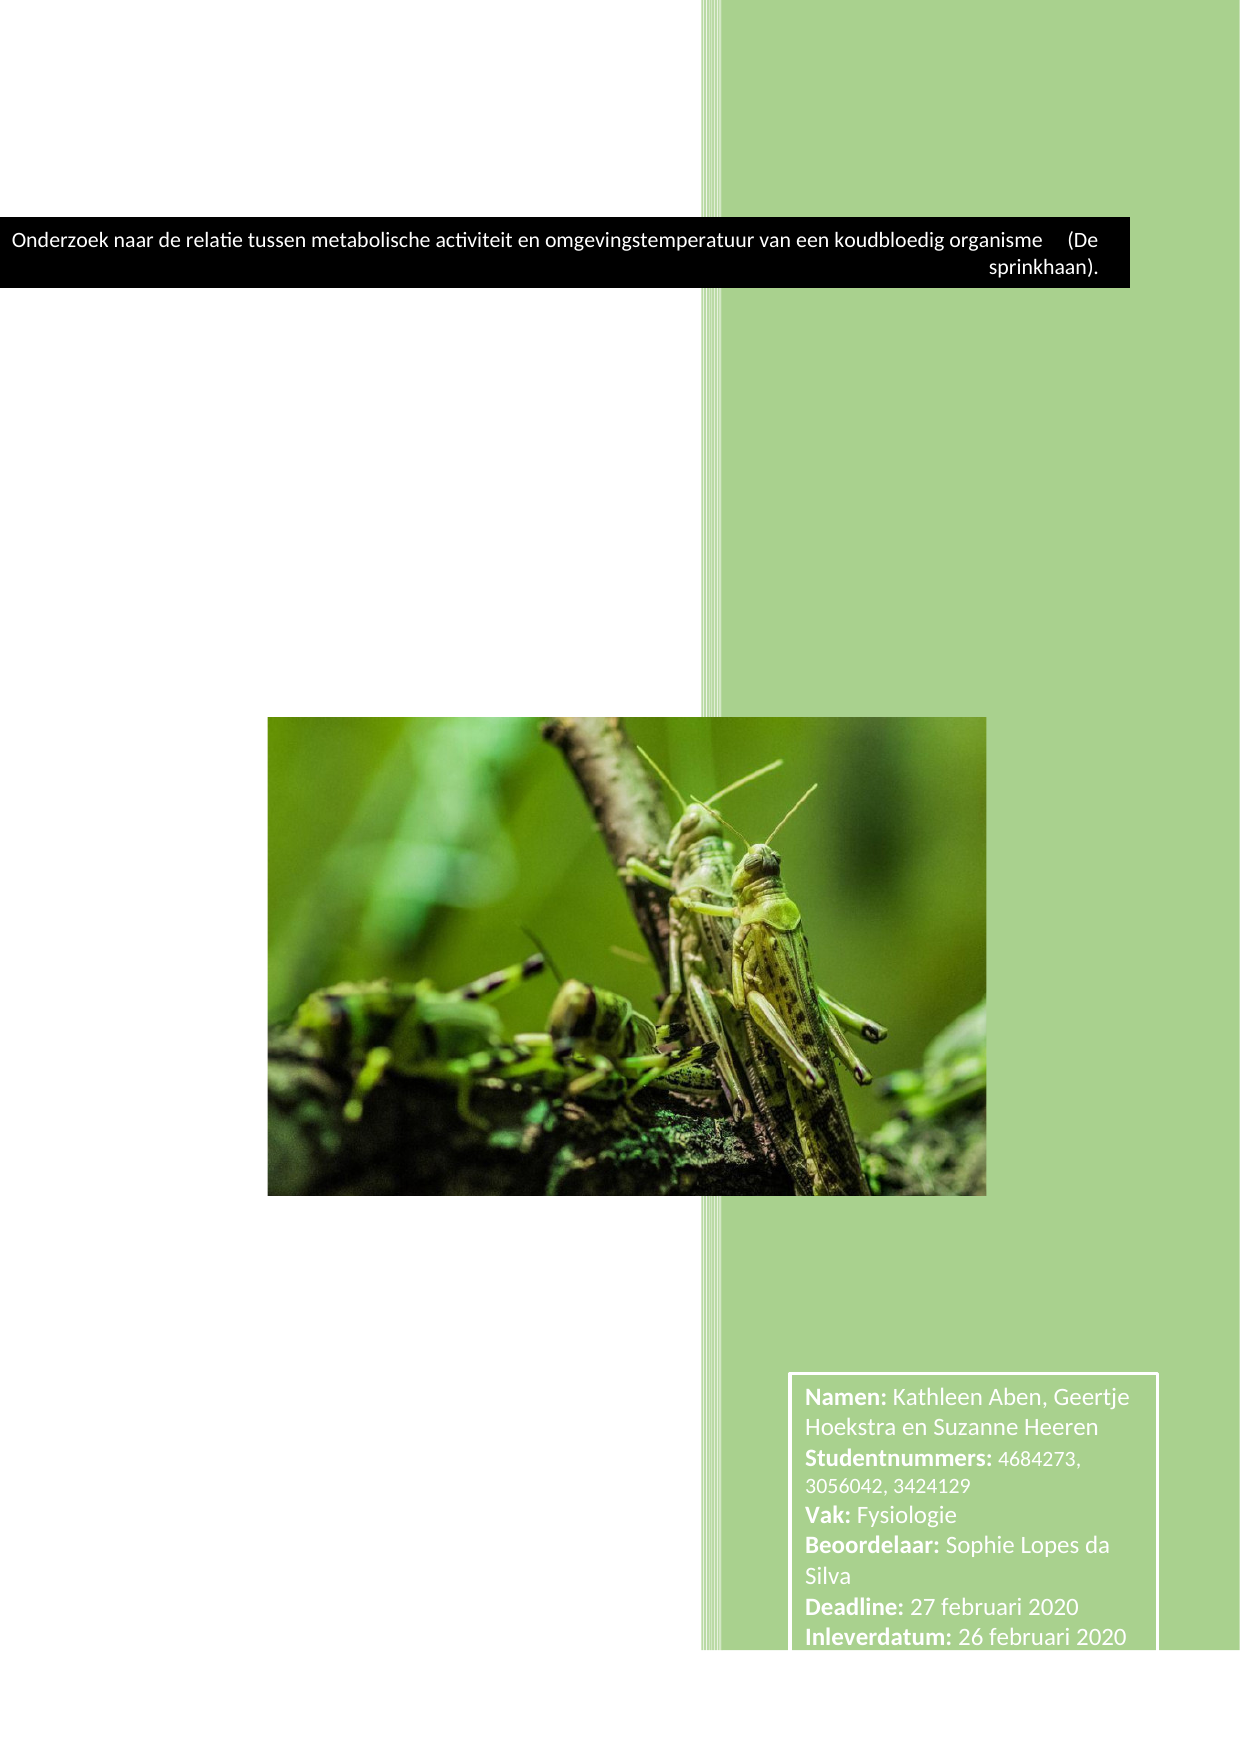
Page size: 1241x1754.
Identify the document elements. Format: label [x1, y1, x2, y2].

picture [267, 717, 987, 1196]
